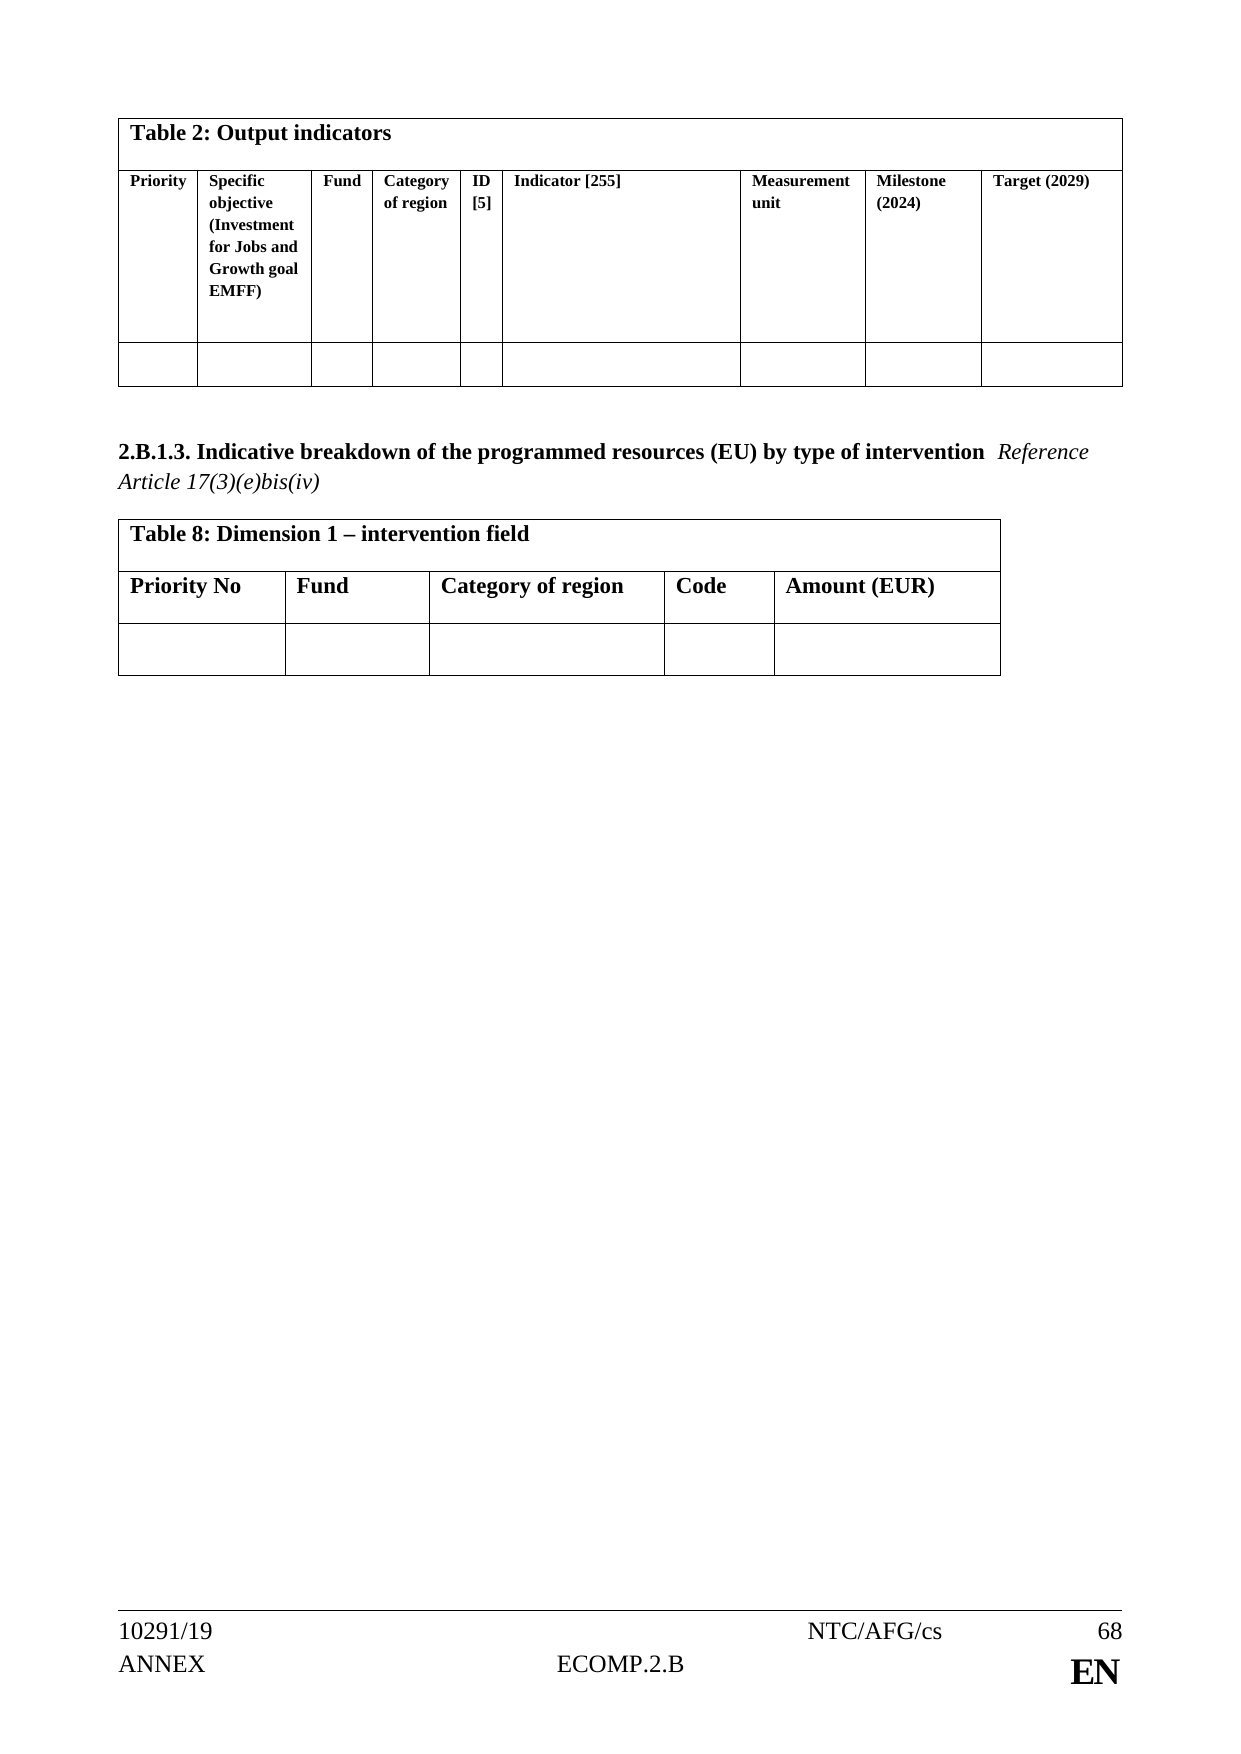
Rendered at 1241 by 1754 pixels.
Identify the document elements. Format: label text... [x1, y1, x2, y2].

table_cell Category of region [430, 572, 664, 623]
table_cell [503, 343, 740, 386]
table_cell Measurement unit [741, 171, 865, 342]
table_cell [866, 343, 981, 386]
table_cell ID [5] [461, 171, 502, 342]
table_cell [119, 343, 197, 386]
table_cell [373, 343, 460, 386]
table_cell Fund [312, 171, 372, 342]
table_cell Priority No [119, 572, 285, 623]
table_cell [198, 343, 311, 386]
table_cell Code [665, 572, 774, 623]
table_cell [982, 343, 1122, 386]
table_cell [286, 624, 429, 675]
text 2.B.1.3. Indicative breakdown of the programmed resources (EU) by type of intervention Reference Article 17(3)(e)bis(iv) [118, 438, 1122, 494]
table_cell [461, 343, 502, 386]
table_cell [312, 343, 372, 386]
table_cell Milestone (2024) [866, 171, 981, 342]
table_header Table 2: Output indicators [119, 119, 1122, 170]
table_cell [665, 624, 774, 675]
table_cell Fund [286, 572, 429, 623]
table_cell Priority [119, 171, 197, 342]
table_cell Indicator [255] [503, 171, 740, 342]
table_cell Category of region [373, 171, 460, 342]
table_header Table 8: Dimension 1 – intervention field [119, 520, 1000, 571]
table_cell [741, 343, 865, 386]
table_cell [430, 624, 664, 675]
table_cell Specific objective (Investment for Jobs and Growth goal EMFF) [198, 171, 311, 342]
table_cell [119, 624, 285, 675]
table_cell Amount (EUR) [775, 572, 1000, 623]
table_cell [775, 624, 1000, 675]
table_cell Target (2029) [982, 171, 1122, 342]
